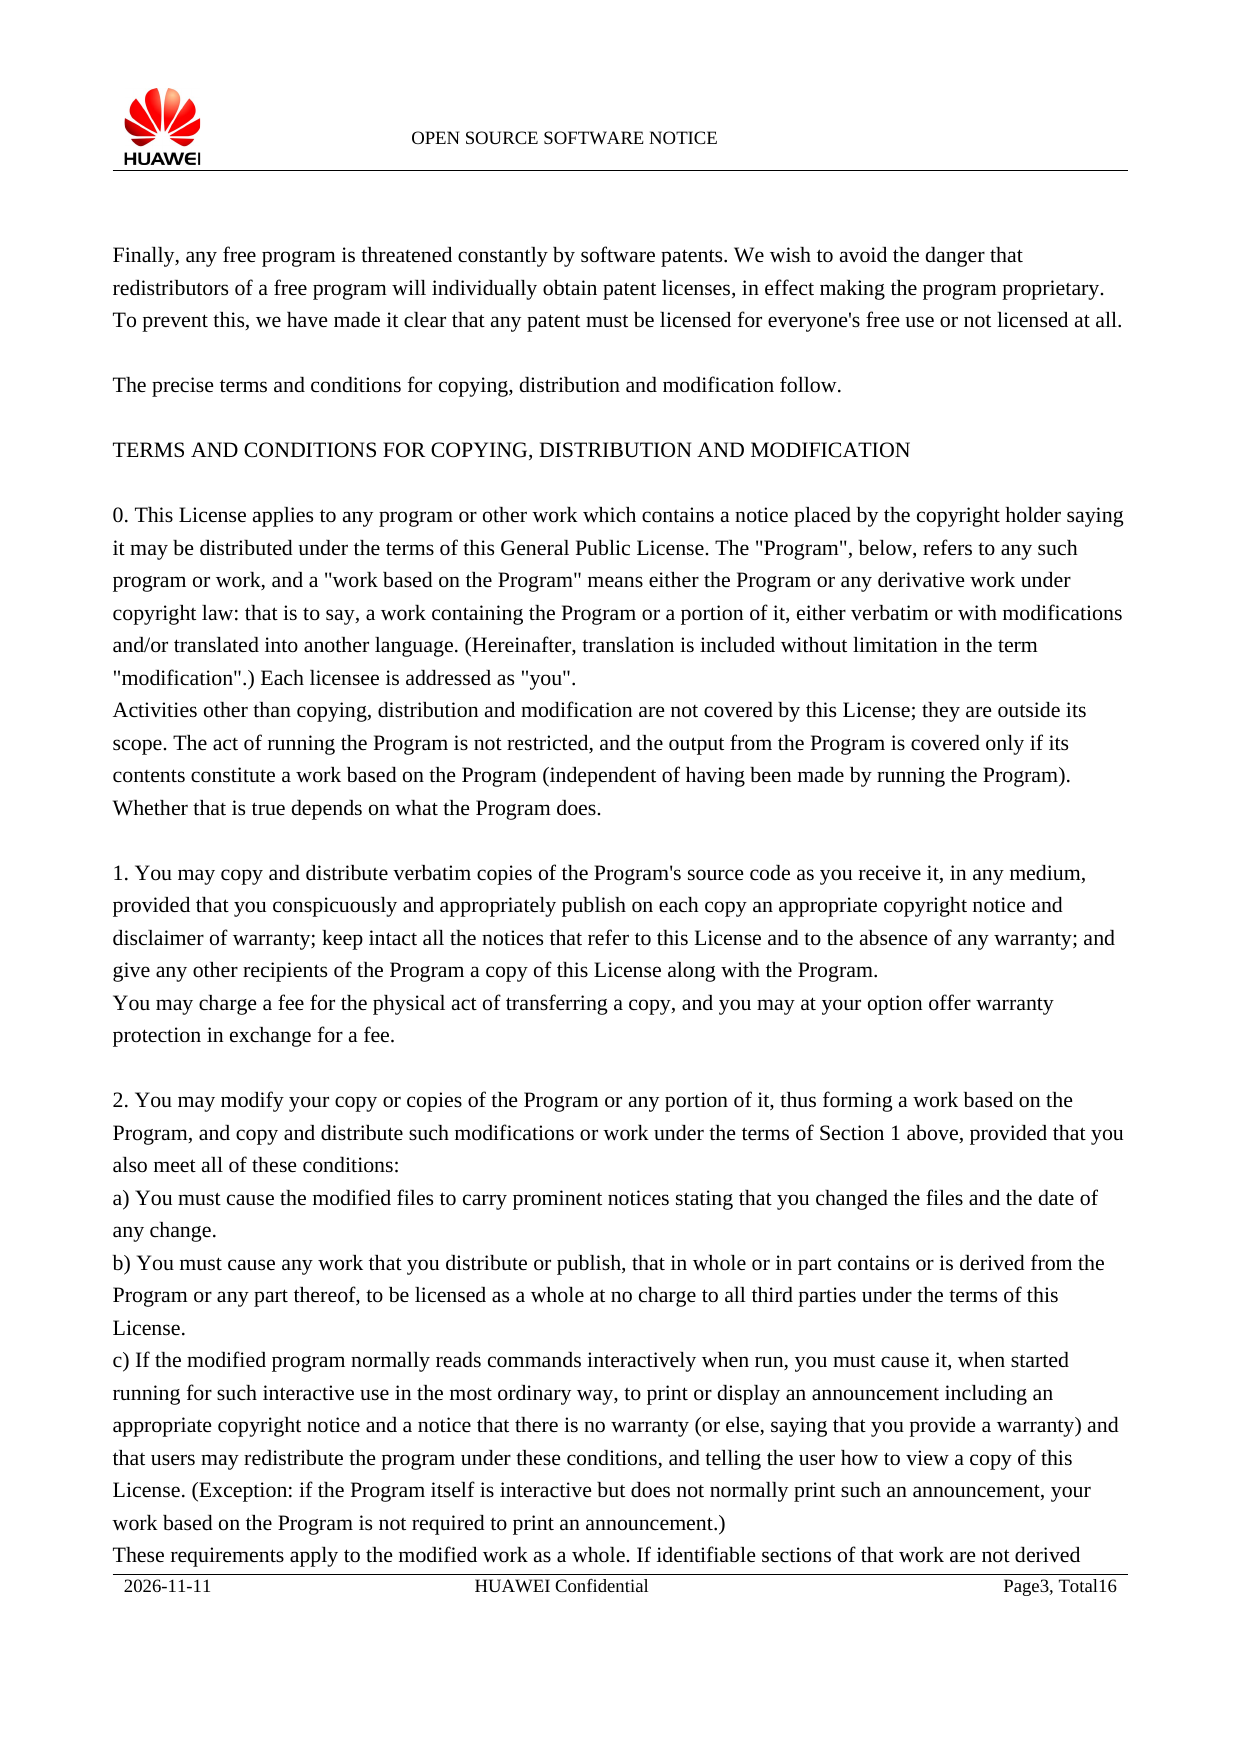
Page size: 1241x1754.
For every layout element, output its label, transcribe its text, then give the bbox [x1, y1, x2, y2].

picture [124, 88, 201, 165]
